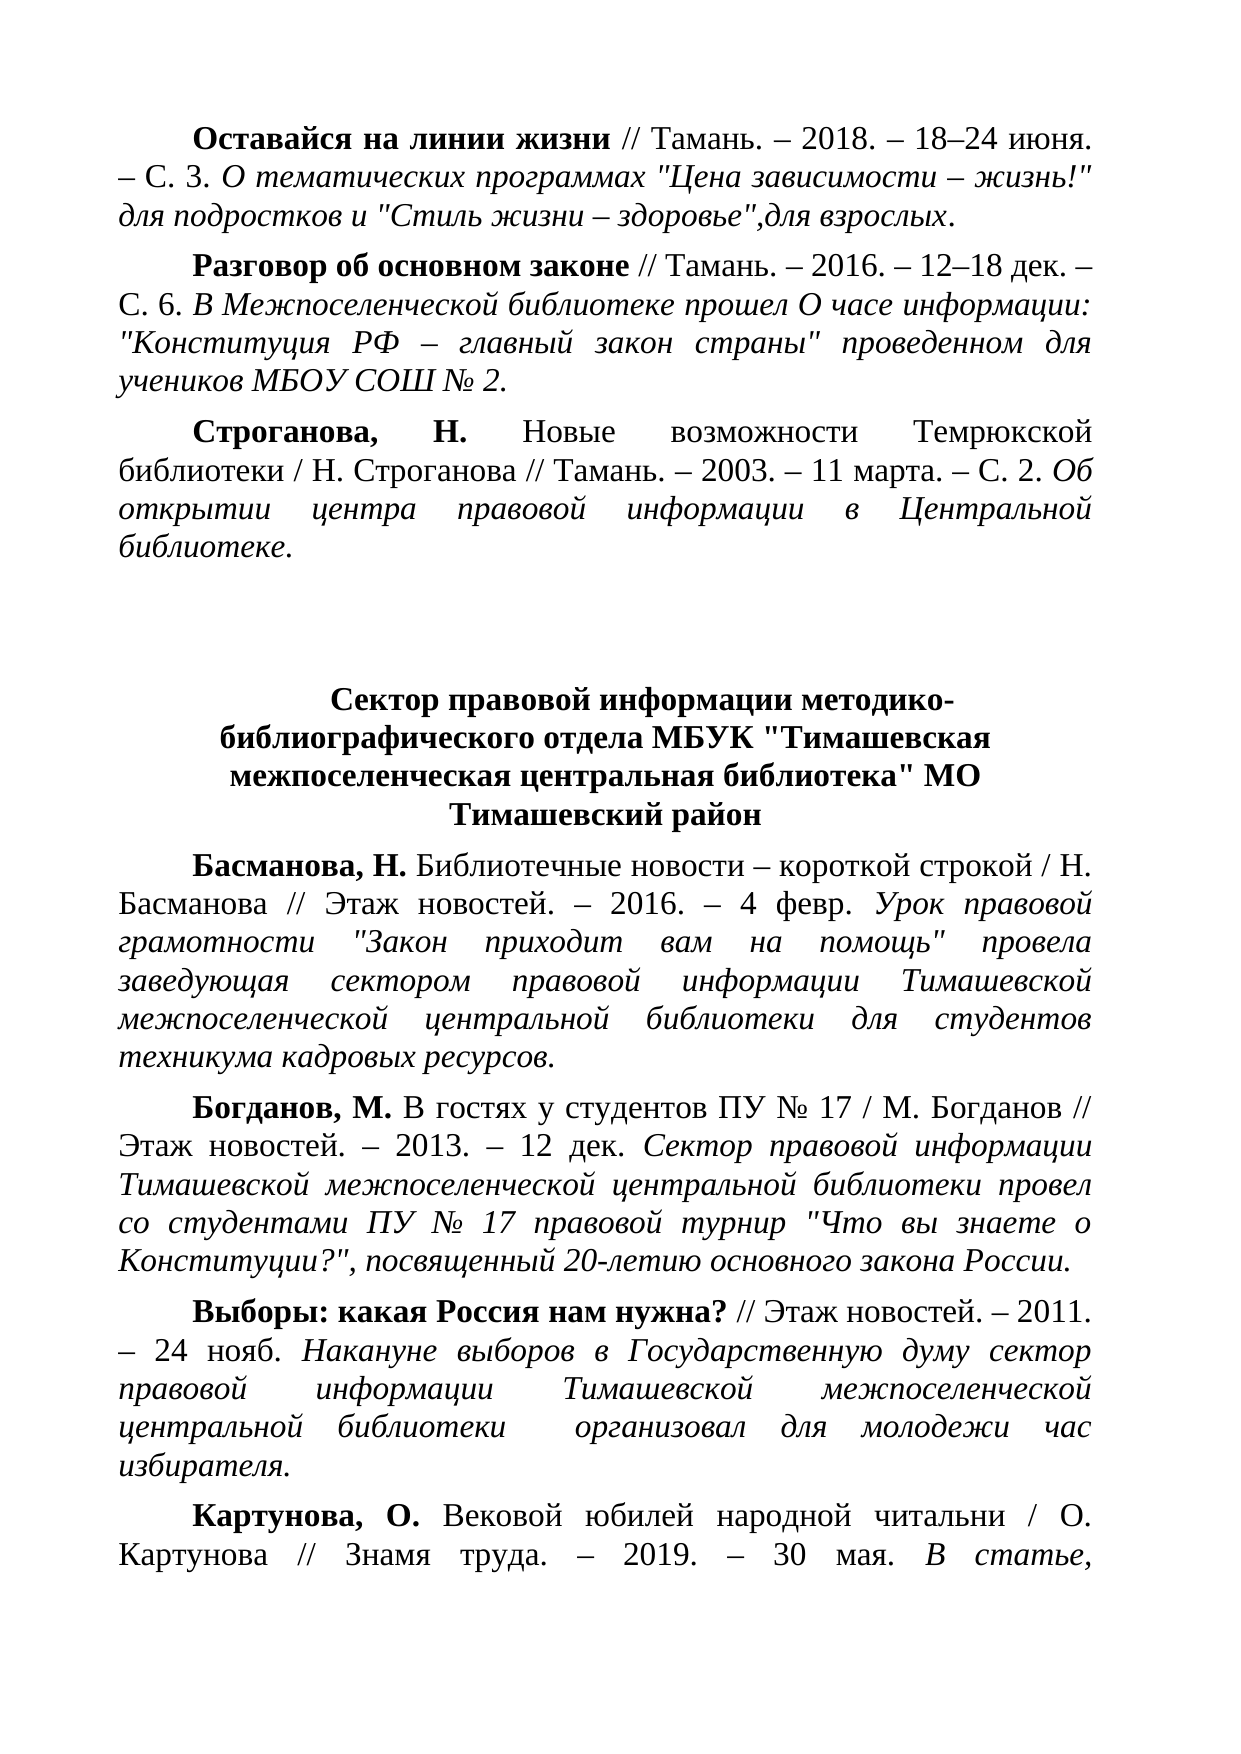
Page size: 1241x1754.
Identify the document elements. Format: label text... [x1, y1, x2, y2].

text Басманова, Н. Библиотечные новости – короткой строкой / Н. Басманова // Этаж новостей. – 2016. – 4 февр. Урок правовой грамотности "Закон приходит вам на помощь" провела заведующая сектором правовой информации Тимашевской межпоселенческой центральной библиотеки для студентов техникума кадровых ресурсов. [118, 845, 1092, 1075]
text Выборы: какая Россия нам нужна? // Этаж новостей. – 2011. – 24 нояб. Накануне выборов в Государственную думу сектор правовой информации Тимашевской межпоселенческой центральной библиотеки организовал для молодежи час избирателя. [118, 1291, 1092, 1483]
text Богданов, М. В гостях у студентов ПУ № 17 / М. Богданов // Этаж новостей. – 2013. – 12 дек. Сектор правовой информации Тимашевской межпоселенческой центральной библиотеки провел со студентами ПУ № 17 правовой турнир "Что вы знаете о Конституции?", посвященный 20-летию основного закона России. [118, 1087, 1092, 1279]
text Разговор об основном законе // Тамань. – 2016. – 12–18 дек. – С. 6. В Межпоселенческой библиотеке прошел О часе информации: "Конституция РФ – главный закон страны" проведенном для учеников МБОУ СОШ № 2. [118, 246, 1092, 399]
text Сектор правовой информации методико-библиографического отдела МБУК "Тимашевская межпоселенческая центральная библиотека" МО Тимашевский район [118, 679, 1092, 832]
text Оставайся на линии жизни // Тамань. – 2018. – 18–24 июня. – С. 3. О тематических программах "Цена зависимости – жизнь!" для подростков и "Стиль жизни – здоровье",для взрослых. [118, 118, 1092, 233]
text Строганова, Н. Новые возможности Темрюкской библиотеки / Н. Строганова // Тамань. – 2003. – 11 марта. – С. 2. Об открытии центра правовой информации в Центральной библиотеке. [118, 411, 1092, 565]
